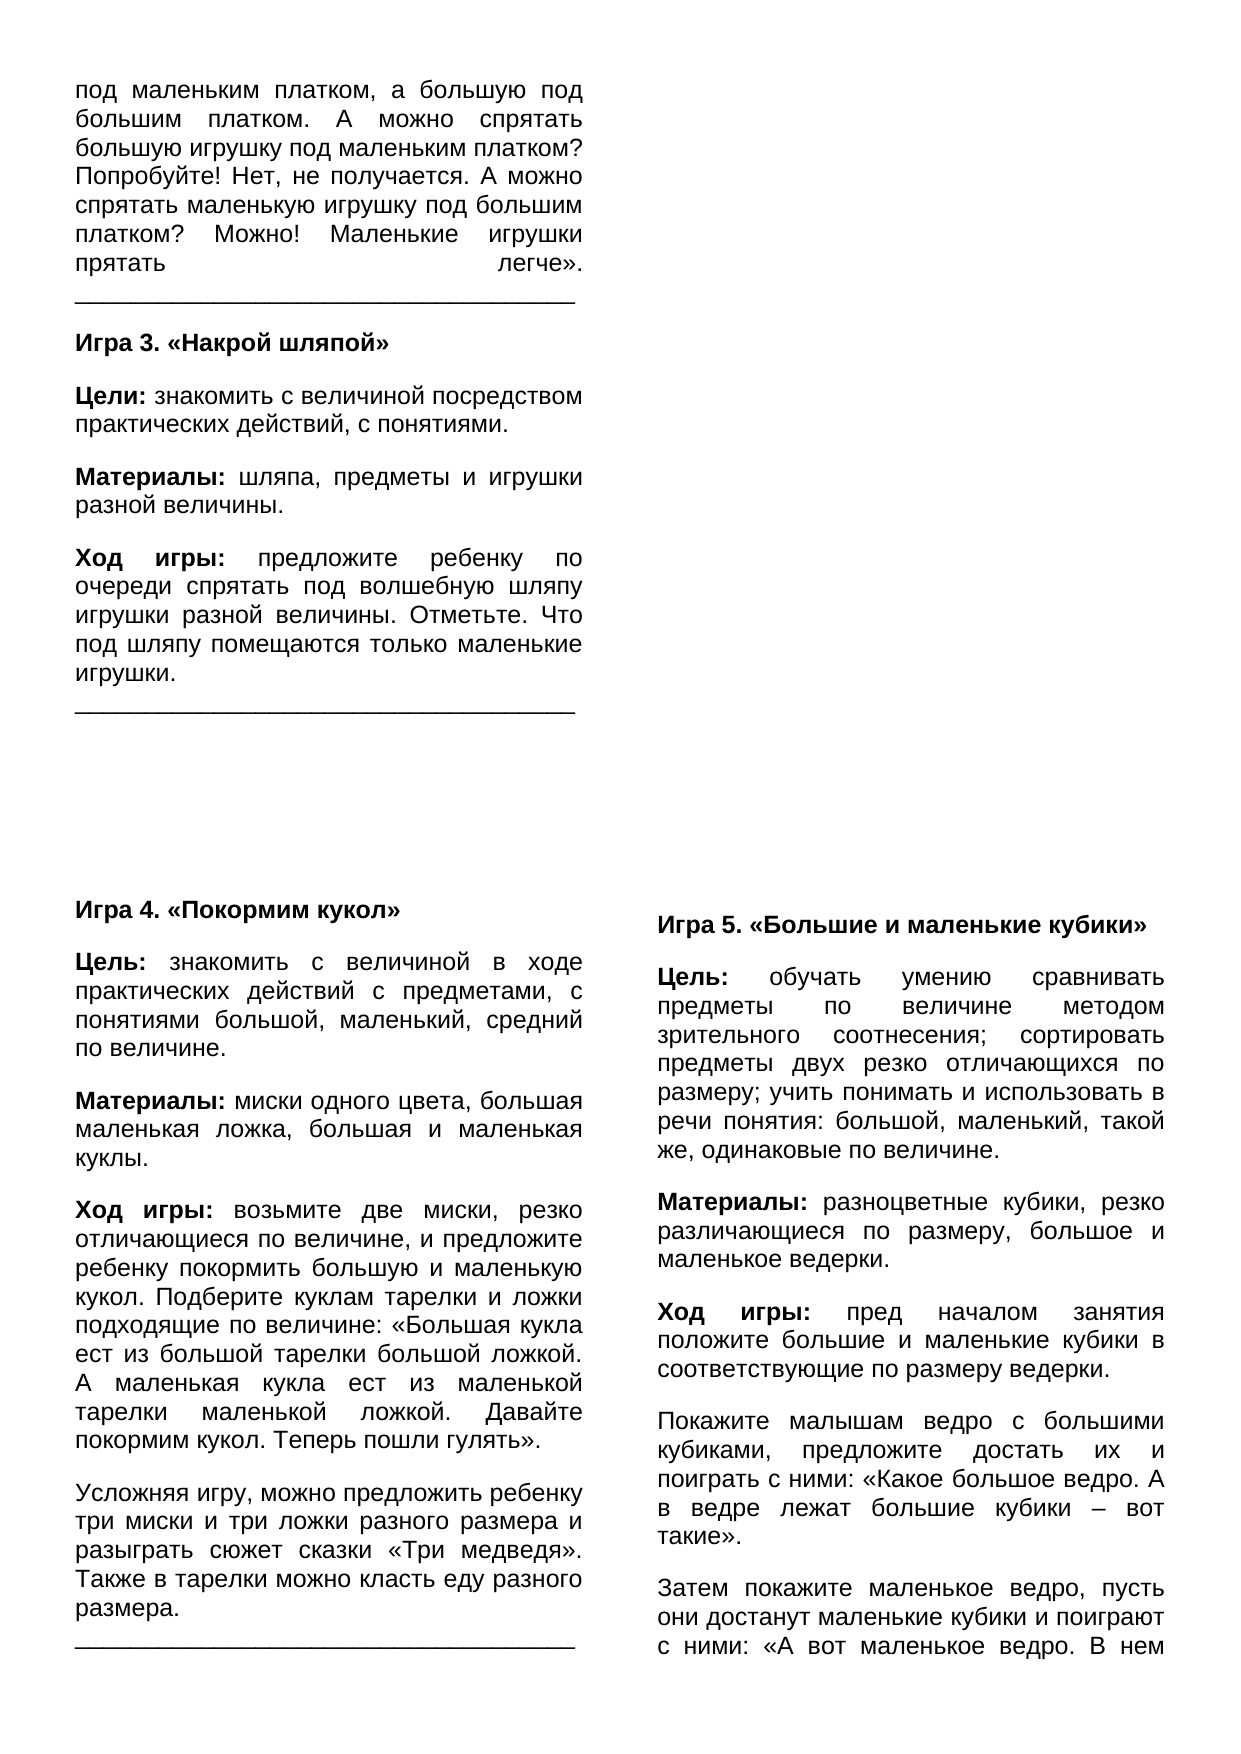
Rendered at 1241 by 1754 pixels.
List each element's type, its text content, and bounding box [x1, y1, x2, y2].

text Ход игры: возьмите две миски, резко отличающиеся по величине, и предложите ребенку покормить большую и маленькую кукол. Подберите куклам тарелки и ложки подходящие по величине: «Большая кукла ест из большой тарелки большой ложкой. А маленькая кукла ест из маленькой тарелки маленькой ложкой. Давайте покормим кукол. Теперь пошли гулять». [75, 1195, 583, 1454]
text Цели: знакомить с величиной посредством практических действий, с понятиями. [75, 381, 583, 438]
text Игра 4. «Покормим кукол» [75, 895, 583, 924]
text Ход игры: предложите ребенку по очереди спрятать под волшебную шляпу игрушки разной величины. Отметьте. Что под шляпу помещаются только маленькие игрушки. ____________________________________ [75, 542, 583, 715]
text Покажите малышам ведро с большими кубиками, предложите достать их и поиграть с ними: «Какое большое ведро. А в ведре лежат большие кубики – вот такие». [657, 1406, 1165, 1550]
text Игра 3. «Накрой шляпой» [75, 328, 583, 357]
text Усложняя игру, можно предложить ребенку три миски и три ложки разного размера и разыграть сюжет сказки «Три медведя». Также в тарелки можно класть еду разного размера. ____________________________________ [75, 1477, 583, 1650]
text Цель: знакомить с величиной в ходе практических действий с предметами, с понятиями большой, маленький, средний по величине. [75, 947, 583, 1062]
text Материалы: шляпа, предметы и игрушки разной величины. [75, 462, 583, 519]
text Игра 5. «Большие и маленькие кубики» [657, 910, 1165, 939]
text Ход игры: пред началом занятия положите большие и маленькие кубики в соответствующие по размеру ведерки. [657, 1297, 1165, 1383]
text Материалы: миски одного цвета, большая маленькая ложка, большая и маленькая куклы. [75, 1086, 583, 1172]
text Материалы: разноцветные кубики, резко различающиеся по размеру, большое и маленькое ведерки. [657, 1187, 1165, 1273]
text Цель: обучать умению сравнивать предметы по величине методом зрительного соотнесения; сортировать предметы двух резко отличающихся по размеру; учить понимать и использовать в речи понятия: большой, маленький, такой же, одинаковые по величине. [657, 962, 1165, 1163]
